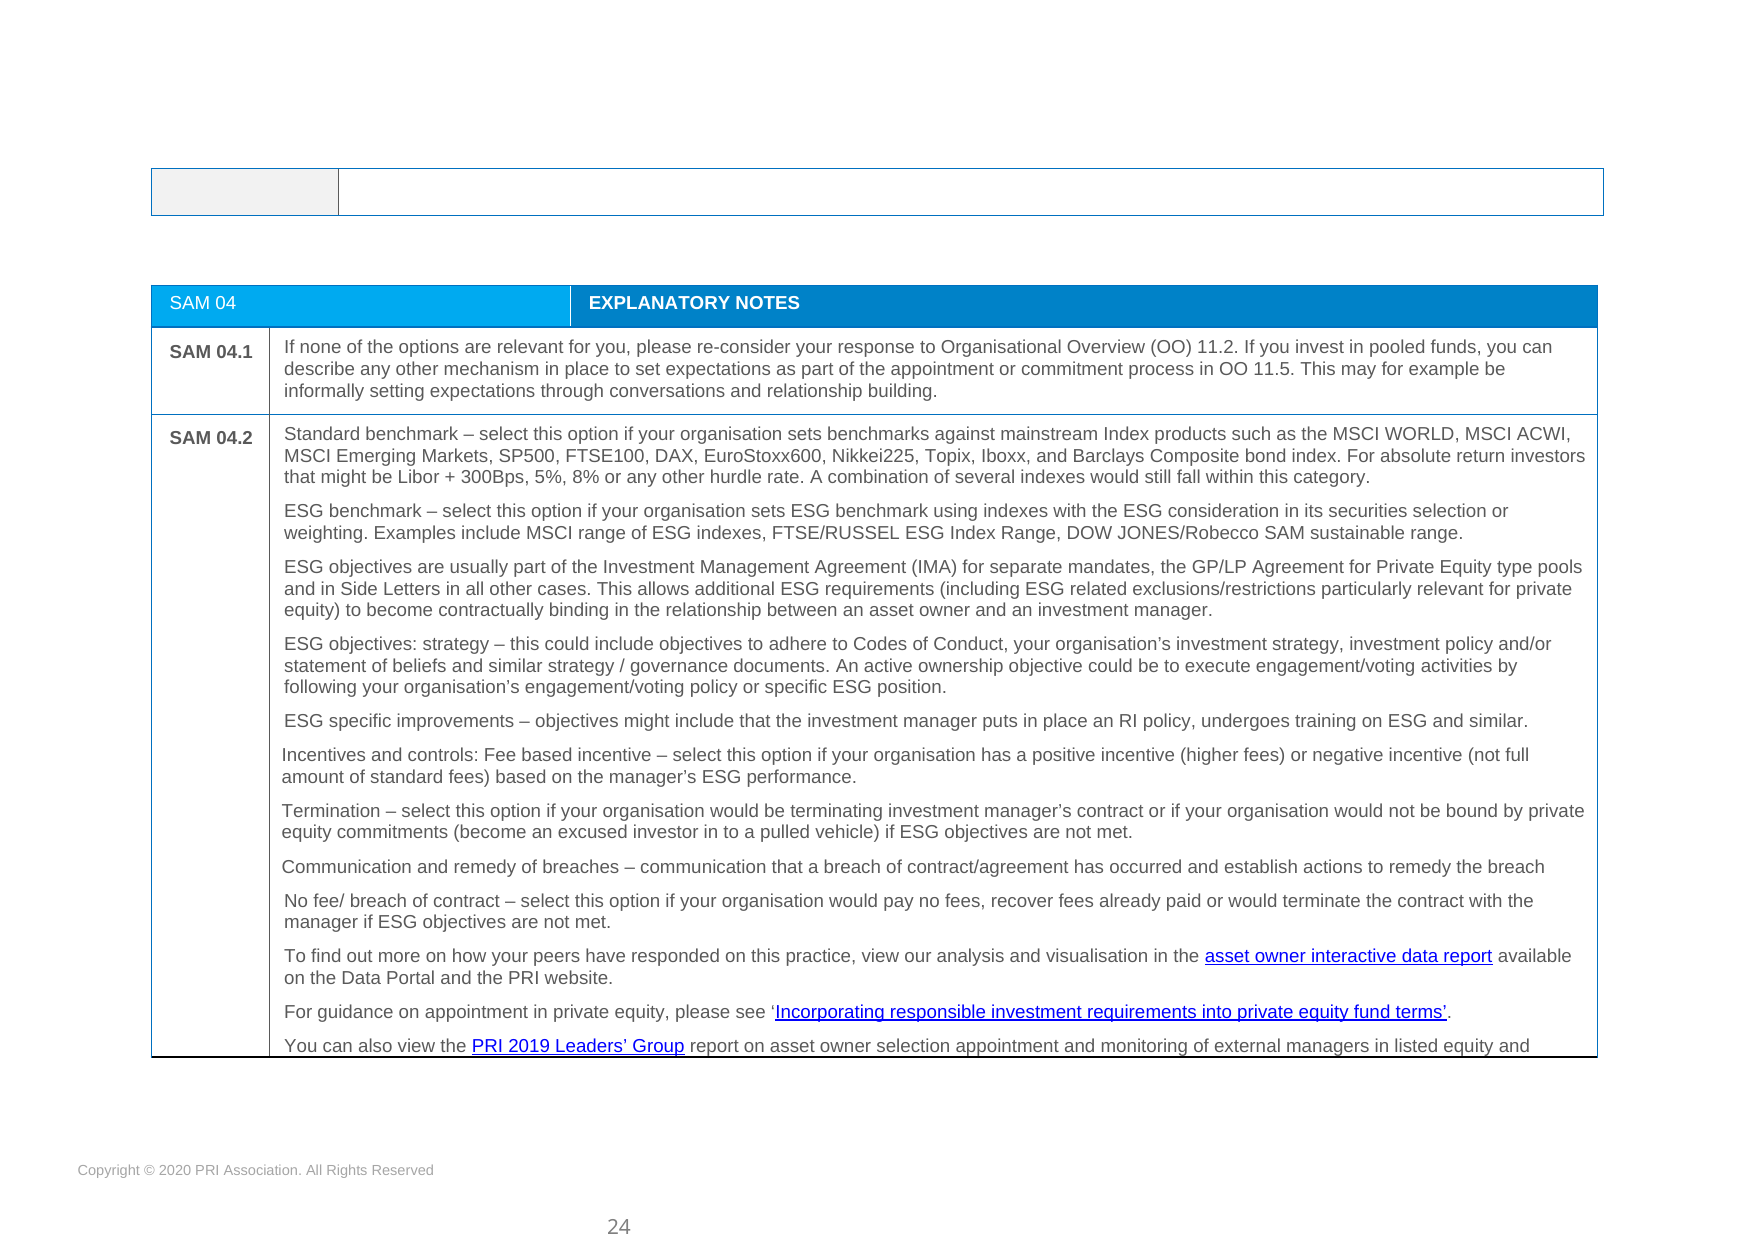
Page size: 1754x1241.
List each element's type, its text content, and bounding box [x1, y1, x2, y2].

table_header SAM 04.1 [152, 328, 269, 413]
table_cell SAM 04.2 [152, 415, 269, 1056]
table_cell [152, 169, 338, 215]
table_header SAM 04 [152, 286, 570, 326]
table_header If none of the options are relevant for you, please re-consider your response to Organisational Overview (OO) 11.2. If you invest in pooled funds, you can describe any other mechanism in place to set expectations as part of the appointment or commitment process in OO 11.5. This may for example be informally setting expectations through conversations and relationship building. [270, 328, 1597, 413]
table_cell [339, 169, 1603, 215]
table_header EXPLANATORY NOTES [571, 286, 1597, 326]
